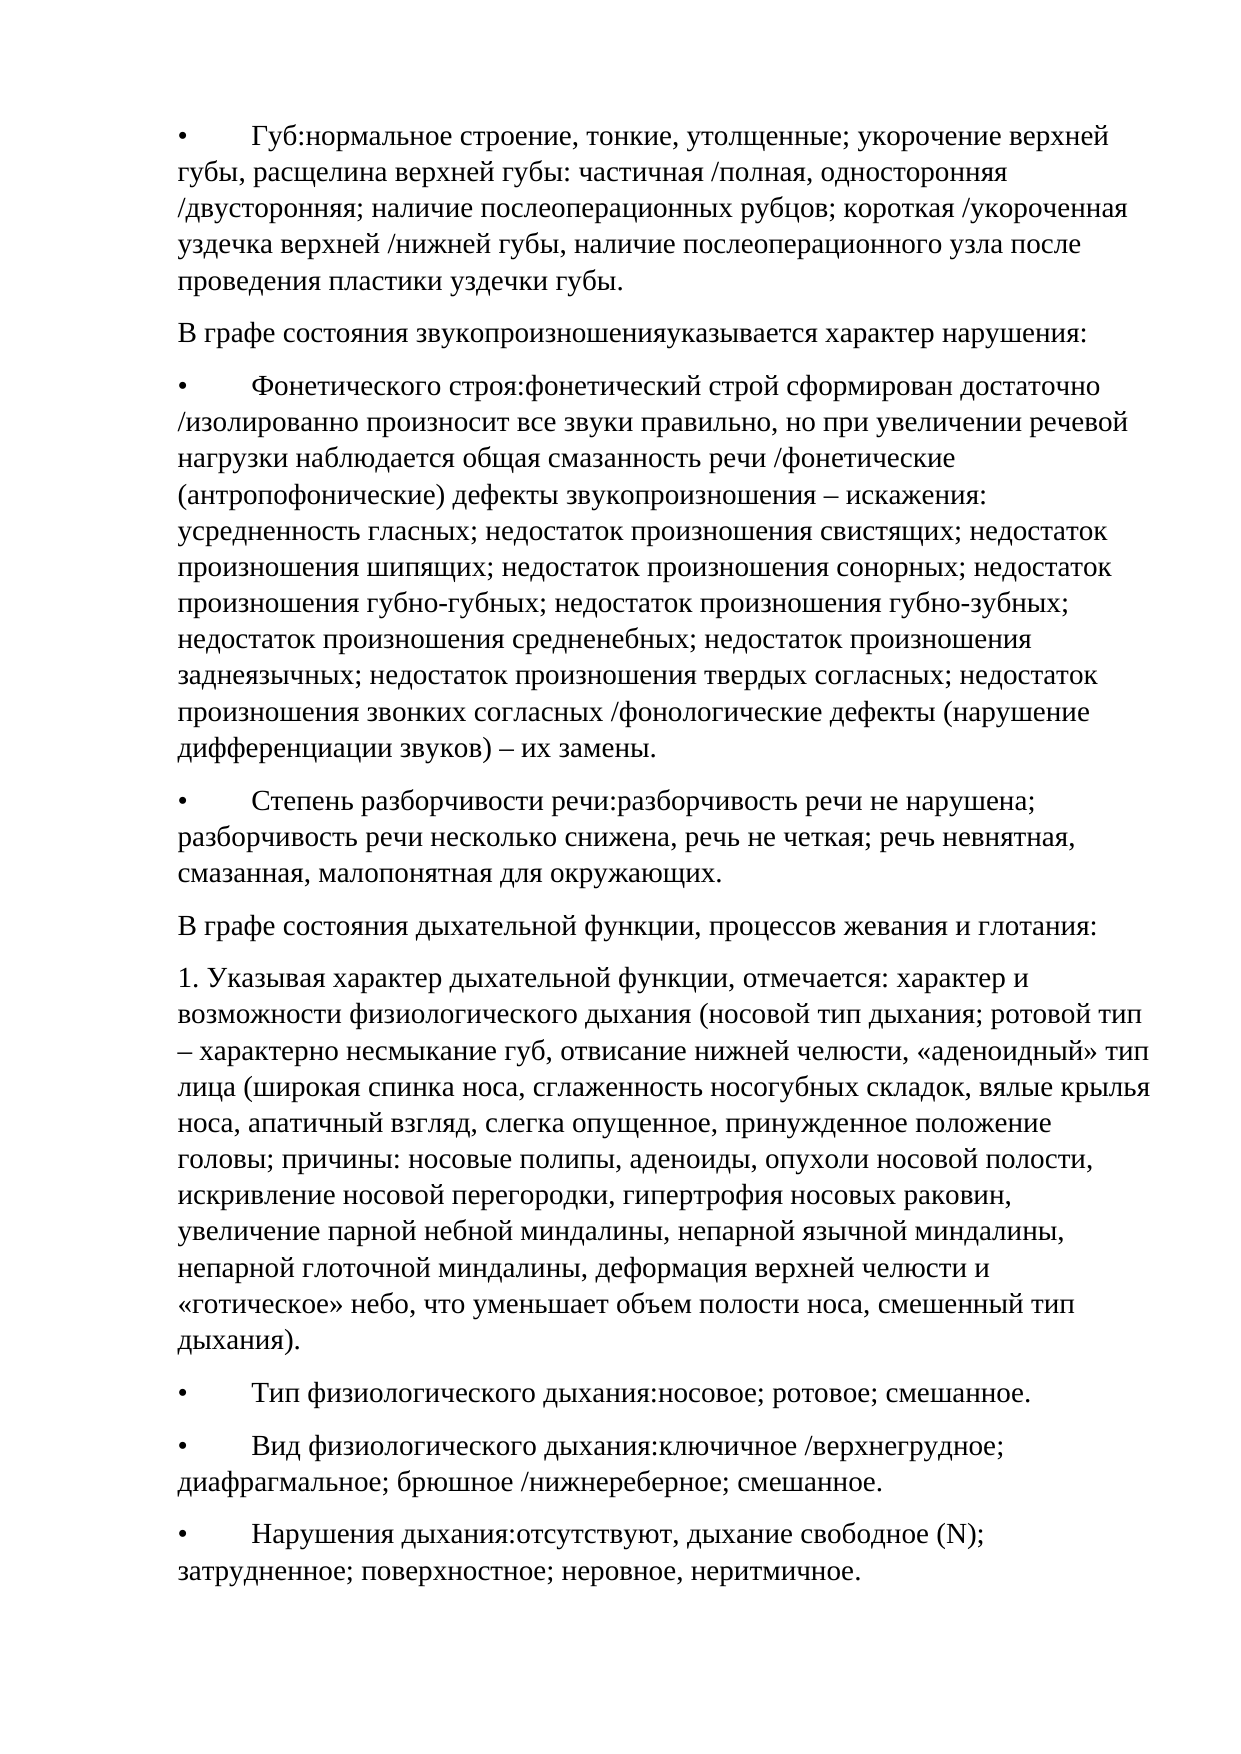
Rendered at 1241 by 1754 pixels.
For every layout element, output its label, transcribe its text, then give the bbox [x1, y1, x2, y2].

text В графе состояния дыхательной функции, процессов жевания и глотания: [177, 908, 1152, 941]
text • Фонетического строя:фонетический строй сформирован достаточно /изолированно произносит все звуки правильно, но при увеличении речевой нагрузки наблюдается общая смазанность речи /фонетические (антропофонические) дефекты звукопроизношения – искажения: усредненность гласных; недостаток произношения свистящих; недостаток произношения шипящих; недостаток произношения сонорных; недостаток произношения губно-губных; недостаток произношения губно-зубных; недостаток произношения средненебных; недостаток произношения заднеязычных; недостаток произношения твердых согласных; недостаток произношения звонких согласных /фонологические дефекты (нарушение дифференциации звуков) – их замены. [177, 368, 1152, 763]
text • Вид физиологического дыхания:ключичное /верхнегрудное; диафрагмальное; брюшное /нижнереберное; смешанное. [177, 1428, 1152, 1497]
text 1. Указывая характер дыхательной функции, отмечается: характер и возможности физиологического дыхания (носовой тип дыхания; ротовой тип – характерно несмыкание губ, отвисание нижней челюсти, «аденоидный» тип лица (широкая спинка носа, сглаженность носогубных складок, вялые крылья носа, апатичный взгляд, слегка опущенное, принужденное положение головы; причины: носовые полипы, аденоиды, опухоли носовой полости, искривление носовой перегородки, гипертрофия носовых раковин, увеличение парной небной миндалины, непарной язычной миндалины, непарной глоточной миндалины, деформация верхней челюсти и «готическое» небо, что уменьшает объем полости носа, смешенный тип дыхания). [177, 961, 1152, 1356]
text В графе состояния звукопроизношенияуказывается характер нарушения: [177, 316, 1152, 349]
text • Степень разборчивости речи:разборчивость речи не нарушена; разборчивость речи несколько снижена, речь не четкая; речь невнятная, смазанная, малопонятная для окружающих. [177, 783, 1152, 888]
text • Нарушения дыхания:отсутствуют, дыхание свободное (N); затрудненное; поверхностное; неровное, неритмичное. [177, 1517, 1152, 1586]
text • Тип физиологического дыхания:носовое; ротовое; смешанное. [177, 1375, 1152, 1408]
text • Губ:нормальное строение, тонкие, утолщенные; укорочение верхней губы, расщелина верхней губы: частичная /полная, односторонняя /двусторонняя; наличие послеоперационных рубцов; короткая /укороченная уздечка верхней /нижней губы, наличие послеоперационного узла после проведения пластики уздечки губы. [177, 118, 1152, 296]
